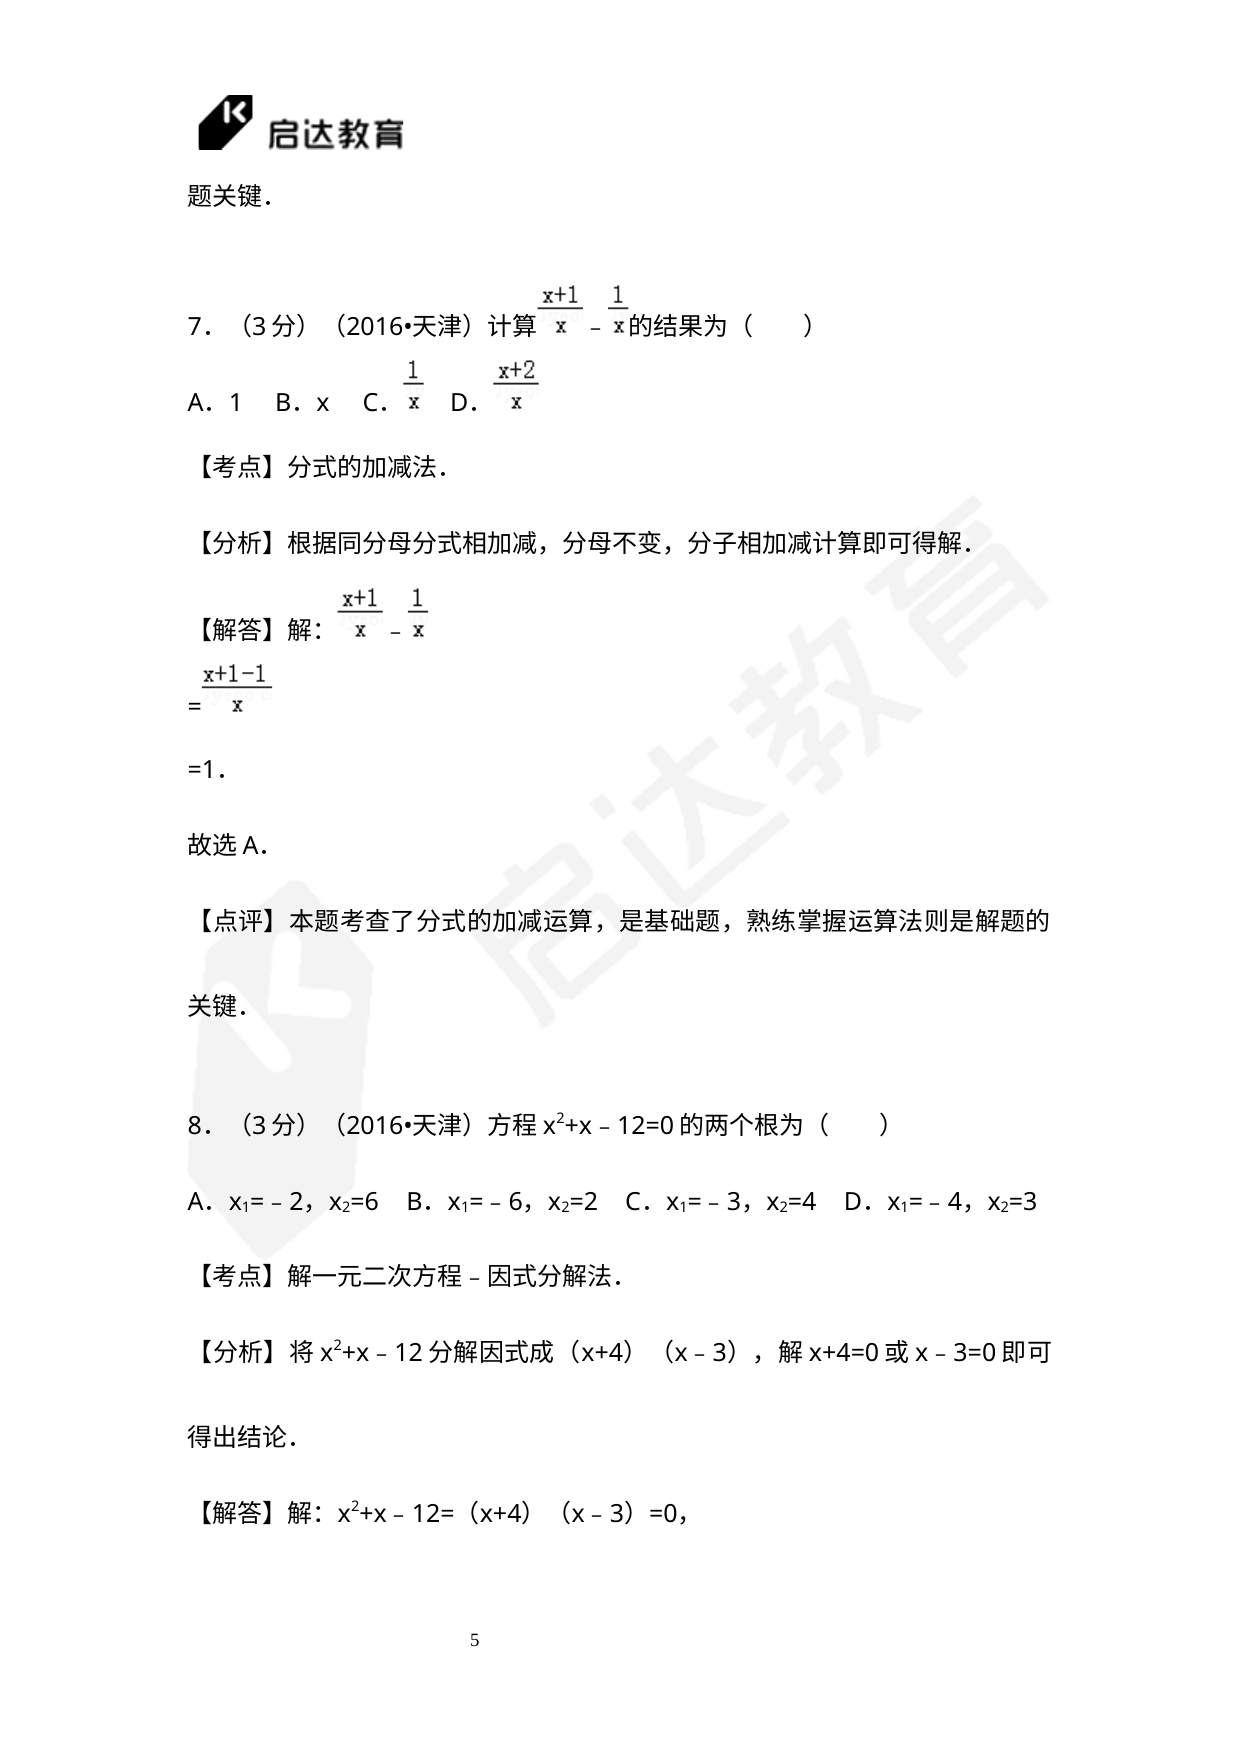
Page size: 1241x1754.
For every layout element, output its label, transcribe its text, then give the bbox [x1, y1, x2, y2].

picture [403, 357, 424, 412]
text 【点评】此题主要考查了估算无理数大小，正确把握最接近的有理数是解题关键． [187, 162, 1053, 227]
text A．1 B．x C． D． [187, 357, 1053, 422]
picture [198, 95, 404, 150]
picture [337, 584, 383, 640]
text 【解答】解：x2+x﹣12=（x+4）（x﹣3）=0， [187, 1479, 1053, 1544]
picture [493, 357, 539, 412]
text = [187, 660, 1053, 725]
text 【点评】本题考查了分式的加减运算，是基础题，熟练掌握运算法则是解题的关键． [187, 887, 1053, 1037]
text 7．（3分）（2016•天津）计算﹣的结果为（ ） [187, 281, 1053, 346]
picture [407, 584, 429, 640]
text 【解答】解：﹣ [187, 584, 1053, 649]
text 8．（3分）（2016•天津）方程x2+x﹣12=0的两个根为（ ） [187, 1091, 1053, 1156]
text =1． [187, 736, 1053, 801]
picture [537, 281, 583, 336]
picture [201, 660, 273, 715]
text 故选A． [187, 811, 1053, 876]
text 【考点】解一元二次方程﹣因式分解法． [187, 1242, 1053, 1307]
text 【考点】分式的加减法． [187, 433, 1053, 498]
picture [608, 281, 629, 336]
text 【分析】根据同分母分式相加减，分母不变，分子相加减计算即可得解． [187, 509, 1053, 574]
text 【分析】将x2+x﹣12分解因式成（x+4）（x﹣3），解x+4=0或x﹣3=0即可得出结论． [187, 1318, 1053, 1468]
text A．x1=﹣2，x2=6 B．x1=﹣6，x2=2 C．x1=﹣3，x2=4 D．x1=﹣4，x2=3 [187, 1167, 1053, 1232]
